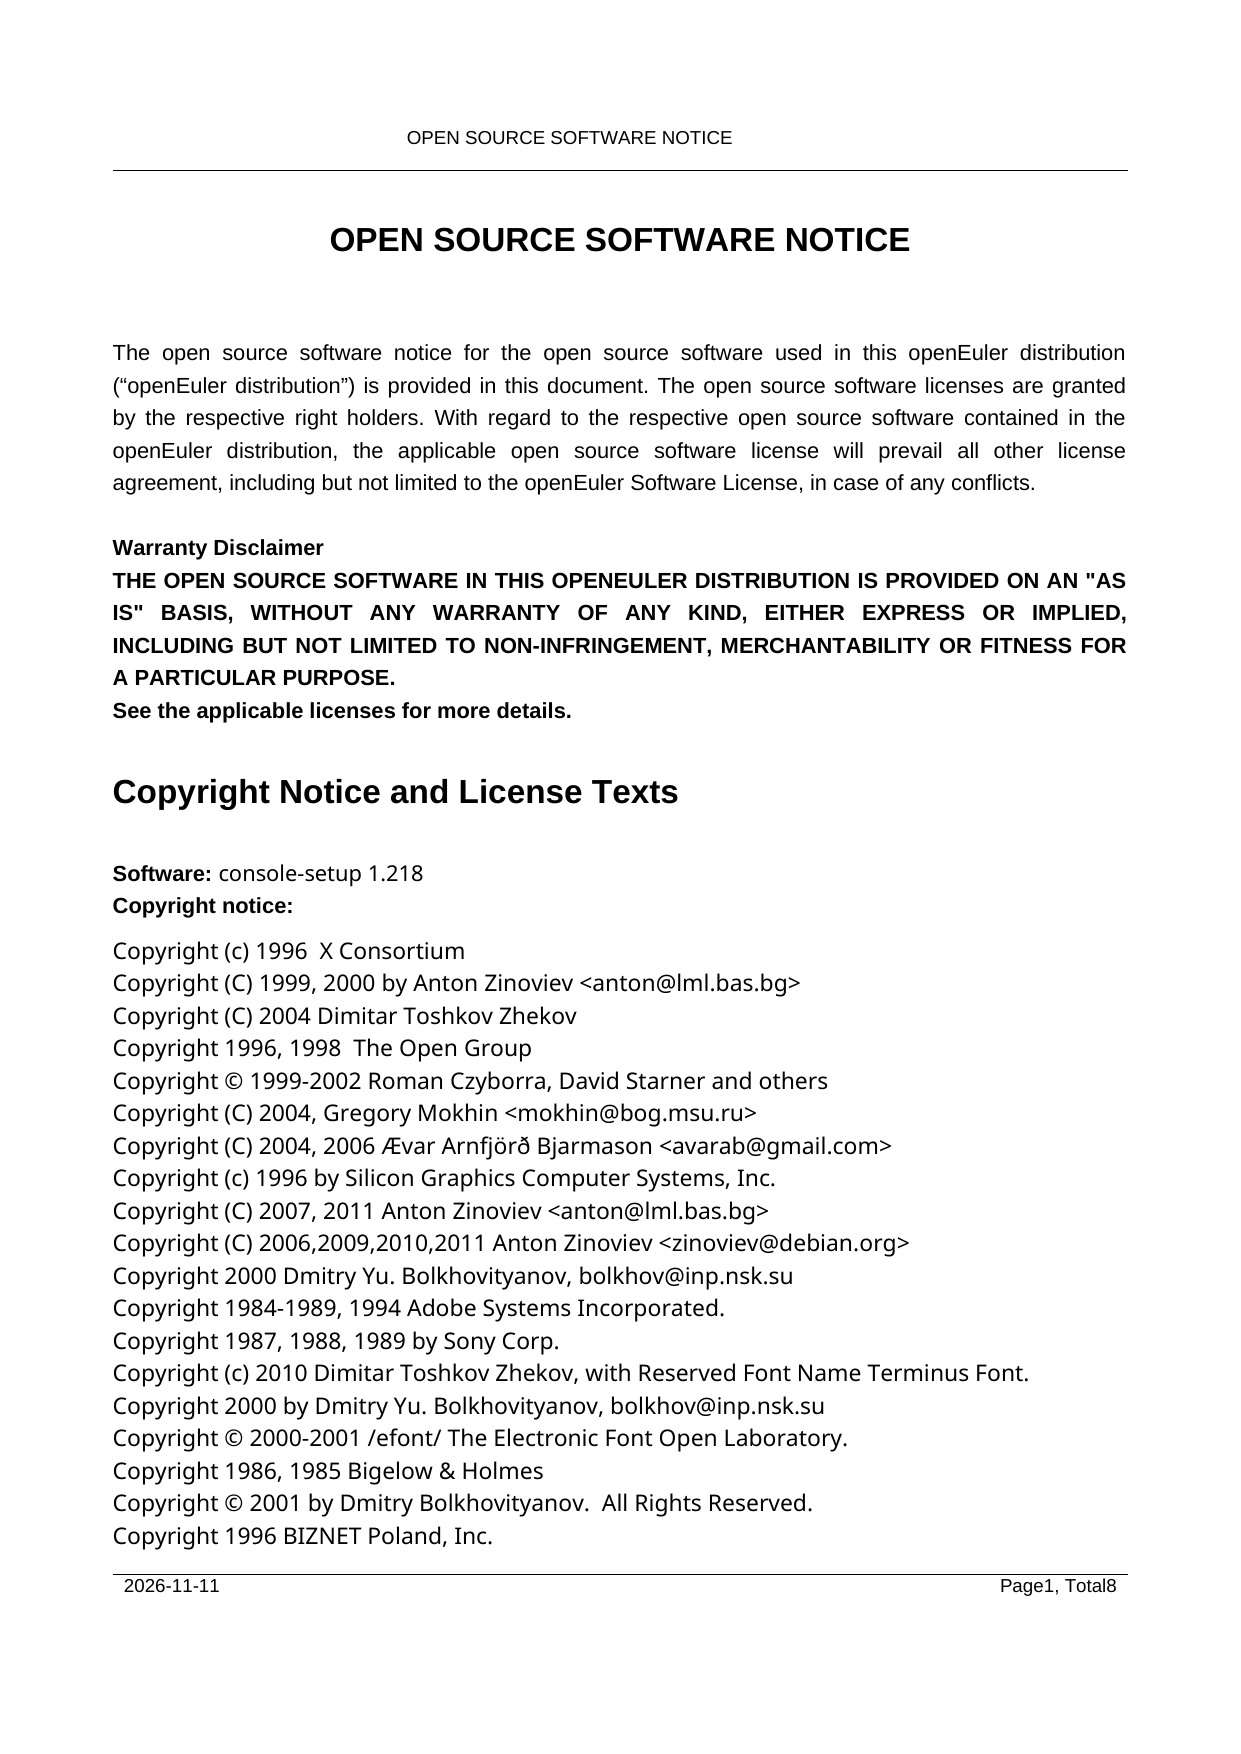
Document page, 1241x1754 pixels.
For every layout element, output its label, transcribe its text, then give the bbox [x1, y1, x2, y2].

text Copyright Notice and License Texts [112, 759, 1128, 824]
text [112, 934, 1128, 1551]
title Software: console-setup 1.218 [112, 856, 1128, 889]
text Warranty Disclaimer [112, 531, 1128, 564]
text THE OPEN SOURCE SOFTWARE IN THIS OPENEULER DISTRIBUTION IS PROVIDED ON AN "AS IS" BASIS, WITHOUT ANY WARRANTY OF ANY KIND, EITHER EXPRESS OR IMPLIED, INCLUDING BUT NOT LIMITED TO NON-INFRINGEMENT, MERCHANTABILITY OR FITNESS FOR A PARTICULAR PURPOSE. See the applicable licenses for more details. [112, 564, 1128, 726]
text The open source software notice for the open source software used in this openEuler distribution (“openEuler distribution”) is provided in this document. The open source software licenses are granted by the respective right holders. With regard to the respective open source software contained in the openEuler distribution, the applicable open source software license will prevail all other license agreement, including but not limited to the openEuler Software License, in case of any conflicts. [112, 336, 1128, 499]
text OPEN SOURCE SOFTWARE NOTICE [112, 206, 1128, 271]
text Copyright notice: [112, 889, 1128, 921]
